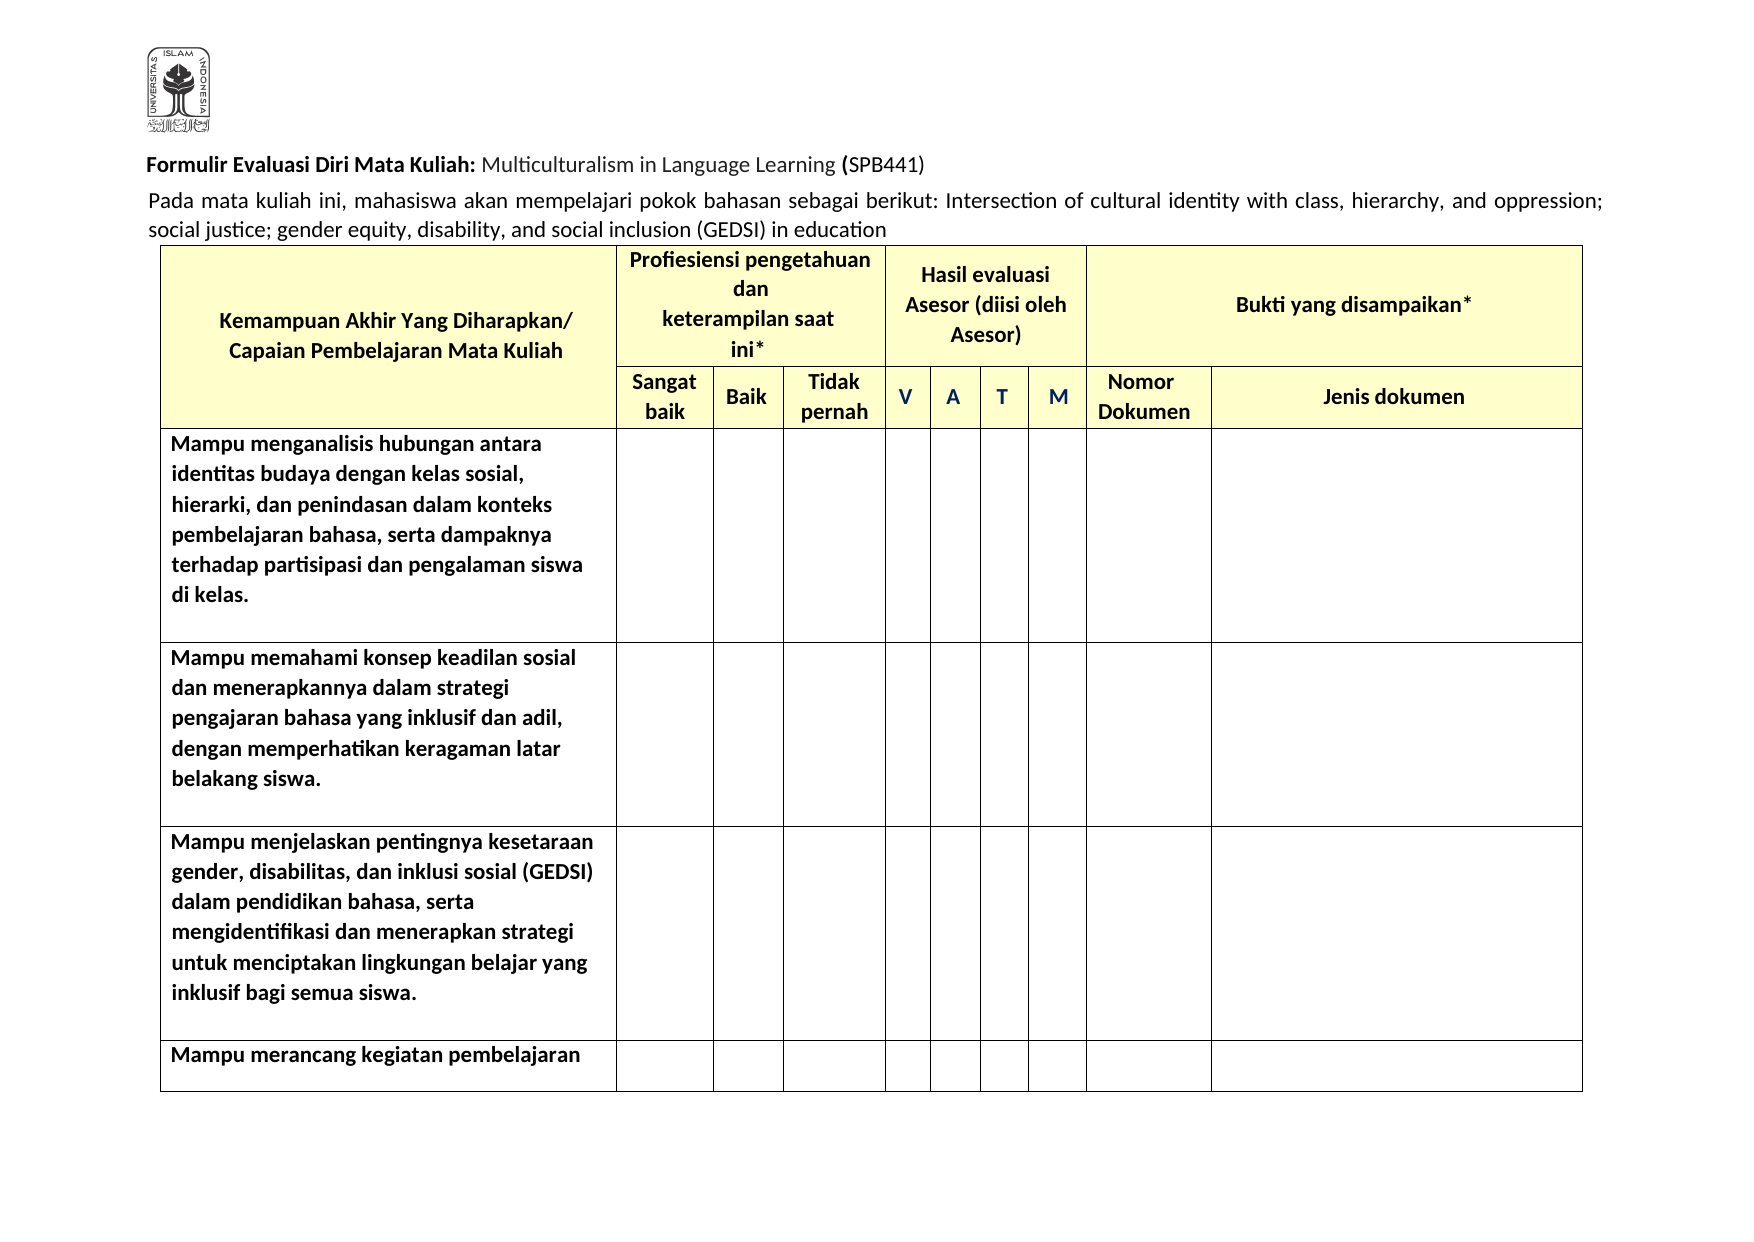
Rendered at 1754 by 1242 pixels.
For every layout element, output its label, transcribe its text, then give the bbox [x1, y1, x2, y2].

table_cell [1087, 643, 1211, 826]
table_cell [931, 429, 980, 642]
table_cell Mampu menjelaskan pentingnya kesetaraan gender, disabilitas, dan inklusi sosial (GEDSI) dalam pendidikan bahasa, serta mengidentifikasi dan menerapkan strategi untuk menciptakan lingkungan belajar yang inklusif bagi semua siswa. [161, 827, 616, 1039]
table_cell [714, 827, 783, 1039]
table_cell [784, 1041, 885, 1091]
table_cell [714, 643, 783, 826]
table_header Kemampuan Akhir Yang Diharapkan/ Capaian Pembelajaran Mata Kuliah [161, 246, 616, 428]
table_cell Mampu memahami konsep keadilan sosial dan menerapkannya dalam strategi pengajaran bahasa yang inklusif dan adil, dengan memperhatikan keragaman latar belakang siswa. [161, 643, 616, 826]
table_cell Mampu menganalisis hubungan antara identitas budaya dengan kelas sosial, hierarki, dan penindasan dalam konteks pembelajaran bahasa, serta dampaknya terhadap partisipasi dan pengalaman siswa di kelas. [161, 429, 616, 642]
table_header [1087, 246, 1211, 366]
table_cell [784, 827, 885, 1039]
table_cell [931, 1041, 980, 1091]
table_cell [1212, 827, 1582, 1039]
table_header Profiesiensi pengetahuan dan keterampilan saat ini* [617, 246, 885, 366]
table_cell [886, 643, 930, 826]
table_cell [617, 643, 713, 826]
table_cell [981, 643, 1028, 826]
table_cell [1029, 1041, 1086, 1091]
table_cell [1029, 429, 1086, 642]
table_cell [1087, 429, 1211, 642]
table_cell [714, 429, 783, 642]
text Pada mata kuliah ini, mahasiswa akan mempelajari pokok bahasan sebagai berikut: Intersection of cultural identity with class, hierarchy, and oppression; social justice; gender equity, disability, and social inclusion (GEDSI) in education [148, 186, 1605, 243]
table_cell [1212, 643, 1582, 826]
table_cell T [981, 367, 1028, 428]
table_cell Jenis dokumen [1212, 367, 1582, 428]
table_cell V [886, 367, 930, 428]
table_cell Tidak pernah [784, 367, 885, 428]
table_cell M [1029, 367, 1086, 428]
text Formulir Evaluasi Diri Mata Kuliah: Multiculturalism in Language Learning (SPB441) [146, 150, 481, 178]
table_cell [617, 1041, 713, 1091]
table_cell [981, 1041, 1028, 1091]
picture [130, 32, 227, 148]
table_cell [784, 429, 885, 642]
table_cell [931, 643, 980, 826]
table_cell [1087, 1041, 1211, 1091]
table_cell [1212, 1041, 1582, 1091]
table_cell [886, 827, 930, 1039]
table_cell A [931, 367, 980, 428]
table_cell [1087, 827, 1211, 1039]
table_cell [886, 1041, 930, 1091]
table_cell Nomor Dokumen [1087, 367, 1211, 428]
table_header Bukti yang disampaikan* [1211, 246, 1582, 366]
table_cell Sangat baik [617, 367, 713, 428]
table_cell [617, 429, 713, 642]
table_cell [617, 827, 713, 1039]
table_cell Baik [714, 367, 783, 428]
table_cell [1212, 429, 1582, 642]
table_cell [981, 429, 1028, 642]
table_cell [714, 1041, 783, 1091]
table_cell [981, 827, 1028, 1039]
text Formulir Evaluasi Diri Mata Kuliah: Multiculturalism in Language Learning (SPB441) [836, 150, 1607, 178]
table_cell [886, 429, 930, 642]
table_cell [1029, 827, 1086, 1039]
table_cell [1029, 643, 1086, 826]
table_cell [931, 827, 980, 1039]
table_header Hasil evaluasi Asesor (diisi oleh Asesor) [886, 246, 1086, 366]
table_cell [784, 643, 885, 826]
